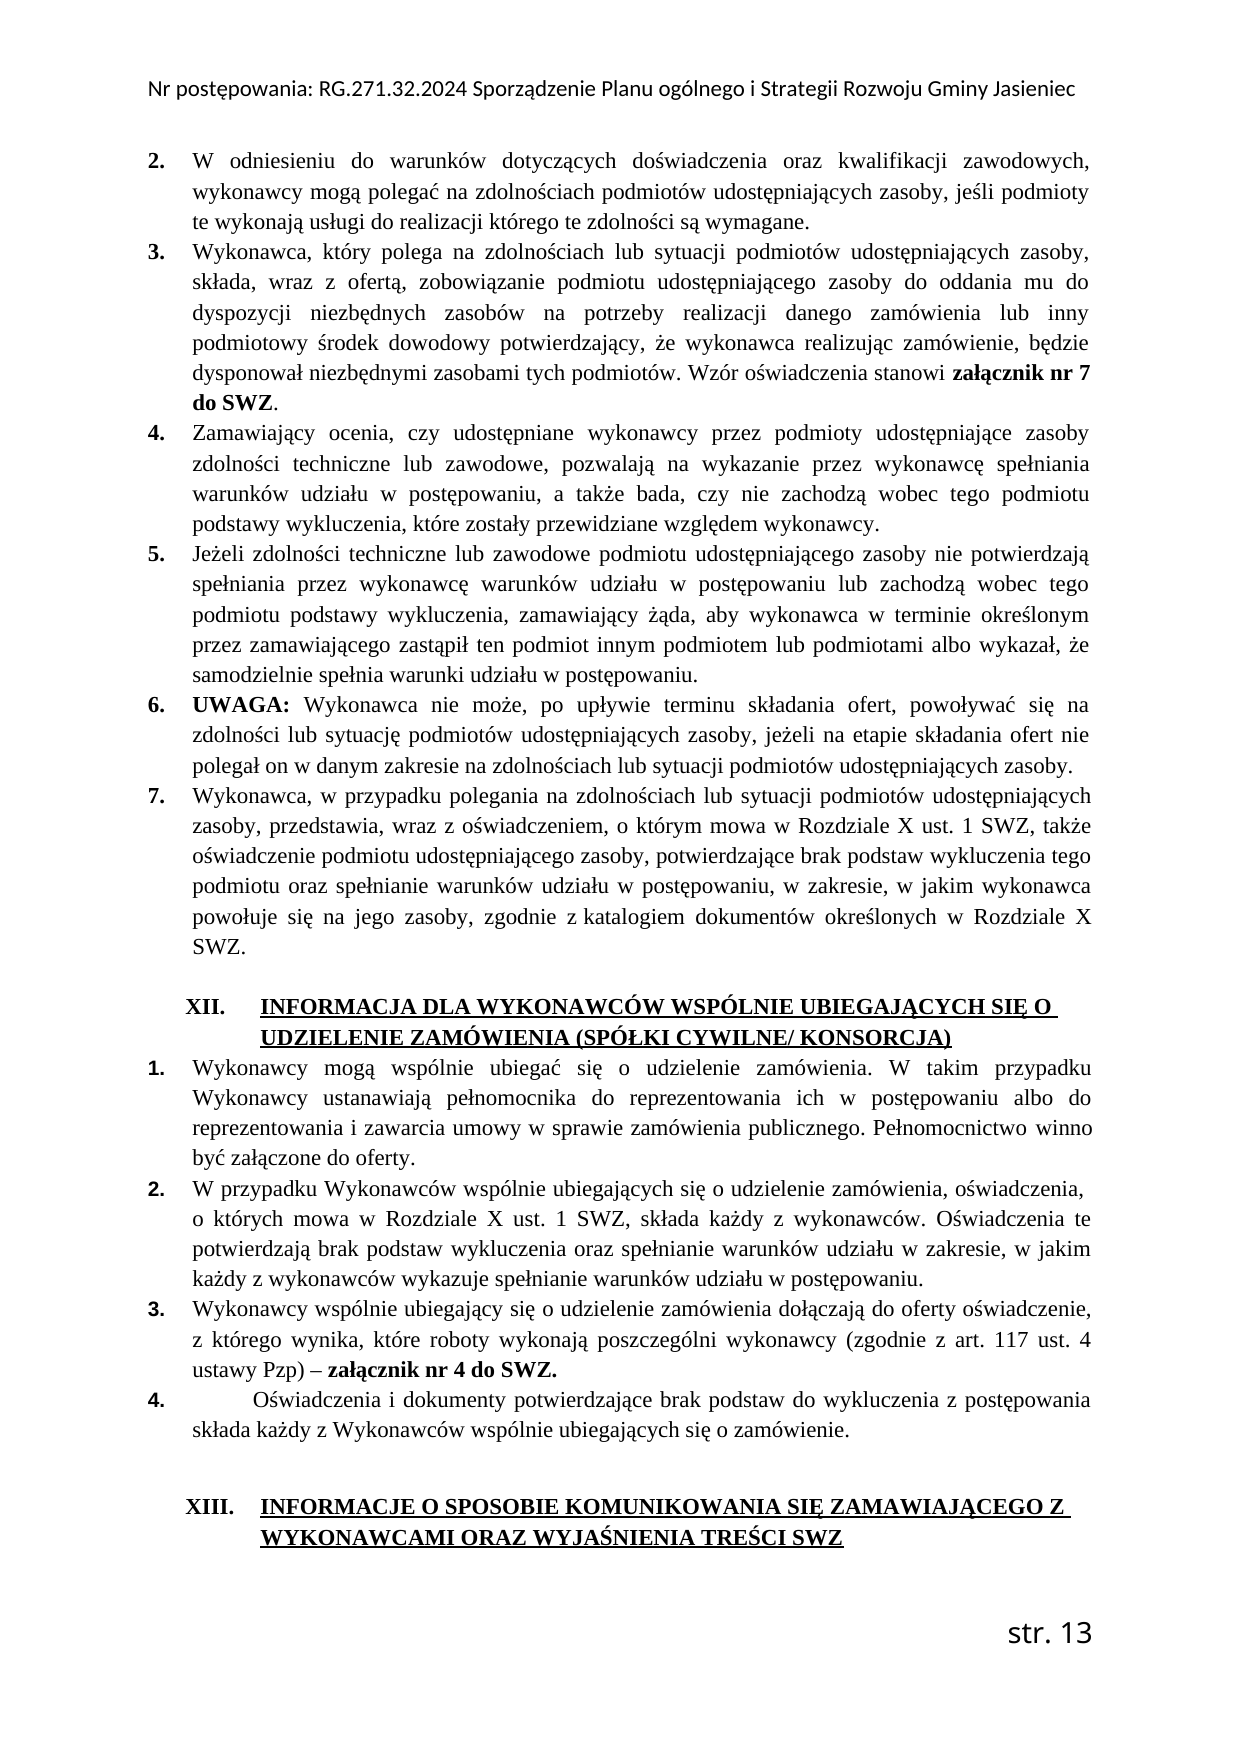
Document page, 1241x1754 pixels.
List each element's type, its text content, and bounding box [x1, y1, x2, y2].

list W odniesieniu do warunków dotyczących doświadczenia oraz kwalifikacji zawodowych, wykonawcy mogą polegać na zdolnościach podmiotów udostępniających zasoby, jeśli podmioty te wykonają usługi do realizacji którego te zdolności są wymagane. [148, 148, 1091, 234]
list W przypadku Wykonawców wspólnie ubiegających się o udzielenie zamówienia, oświadczenia, o których mowa w Rozdziale X ust. 1 SWZ, składa każdy z wykonawców. Oświadczenia te potwierdzają brak podstaw wykluczenia oraz spełnianie warunków udziału w zakresie, w jakim każdy z wykonawców wykazuje spełnianie warunków udziału w postępowaniu. [148, 1175, 1093, 1292]
list Wykonawcy wspólnie ubiegający się o udzielenie zamówienia dołączają do oferty oświadczenie, z którego wynika, które roboty wykonają poszczególni wykonawcy (zgodnie z art. 117 ust. 4 ustawy Pzp) – załącznik nr 4 do SWZ. [148, 1296, 1093, 1382]
list Wykonawca, który polega na zdolnościach lub sytuacji podmiotów udostępniających zasoby, składa, wraz z ofertą, zobowiązanie podmiotu udostępniającego zasoby do oddania mu do dyspozycji niezbędnych zasobów na potrzeby realizacji danego zamówienia lub inny podmiotowy środek dowodowy potwierdzający, że wykonawca realizując zamówienie, będzie dysponował niezbędnymi zasobami tych podmiotów. Wzór oświadczenia stanowi załącznik nr 7 do SWZ. [148, 238, 1091, 416]
list Jeżeli zdolności techniczne lub zawodowe podmiotu udostępniającego zasoby nie potwierdzają spełniania przez wykonawcę warunków udziału w postępowaniu lub zachodzą wobec tego podmiotu podstawy wykluczenia, zamawiający żąda, aby wykonawca w terminie określonym przez zamawiającego zastąpił ten podmiot innym podmiotem lub podmiotami albo wykazał, że samodzielnie spełnia warunki udziału w postępowaniu. [148, 540, 1091, 687]
list Zamawiający ocenia, czy udostępniane wykonawcy przez podmioty udostępniające zasoby zdolności techniczne lub zawodowe, pozwalają na wykazanie przez wykonawcę spełniania warunków udziału w postępowaniu, a także bada, czy nie zachodzą wobec tego podmiotu podstawy wykluczenia, które zostały przewidziane względem wykonawcy. [148, 419, 1091, 536]
list Wykonawca, w przypadku polegania na zdolnościach lub sytuacji podmiotów udostępniających zasoby, przedstawia, wraz z oświadczeniem, o którym mowa w Rozdziale X ust. 1 SWZ, także oświadczenie podmiotu udostępniającego zasoby, potwierdzające brak podstaw wykluczenia tego podmiotu oraz spełnianie warunków udziału w postępowaniu, w zakresie, w jakim wykonawca powołuje się na jego zasoby, zgodnie z katalogiem dokumentów określonych w Rozdziale X SWZ. [148, 782, 1093, 959]
list Wykonawcy mogą wspólnie ubiegać się o udzielenie zamówienia. W takim przypadku Wykonawcy ustanawiają pełnomocnika do reprezentowania ich w postępowaniu albo do reprezentowania i zawarcia umowy w sprawie zamówienia publicznego. Pełnomocnictwo winno być załączone do oferty. [148, 1054, 1093, 1171]
list INFORMACJE O SPOSOBIE KOMUNIKOWANIA SIĘ ZAMAWIAJĄCEGO Z WYKONAWCAMI ORAZ WYJAŚNIENIA TREŚCI SWZ [185, 1493, 1093, 1550]
list UWAGA: Wykonawca nie może, po upływie terminu składania ofert, powoływać się na zdolności lub sytuację podmiotów udostępniających zasoby, jeżeli na etapie składania ofert nie polegał on w danym zakresie na zdolnościach lub sytuacji podmiotów udostępniających zasoby. [148, 691, 1091, 778]
list Oświadczenia i dokumenty potwierdzające brak podstaw do wykluczenia z postępowania składa każdy z Wykonawców wspólnie ubiegających się o zamówienie. [148, 1386, 1093, 1443]
list INFORMACJA DLA WYKONAWCÓW WSPÓLNIE UBIEGAJĄCYCH SIĘ O UDZIELENIE ZAMÓWIENIA (SPÓŁKI CYWILNE/ KONSORCJA) [185, 993, 1093, 1050]
